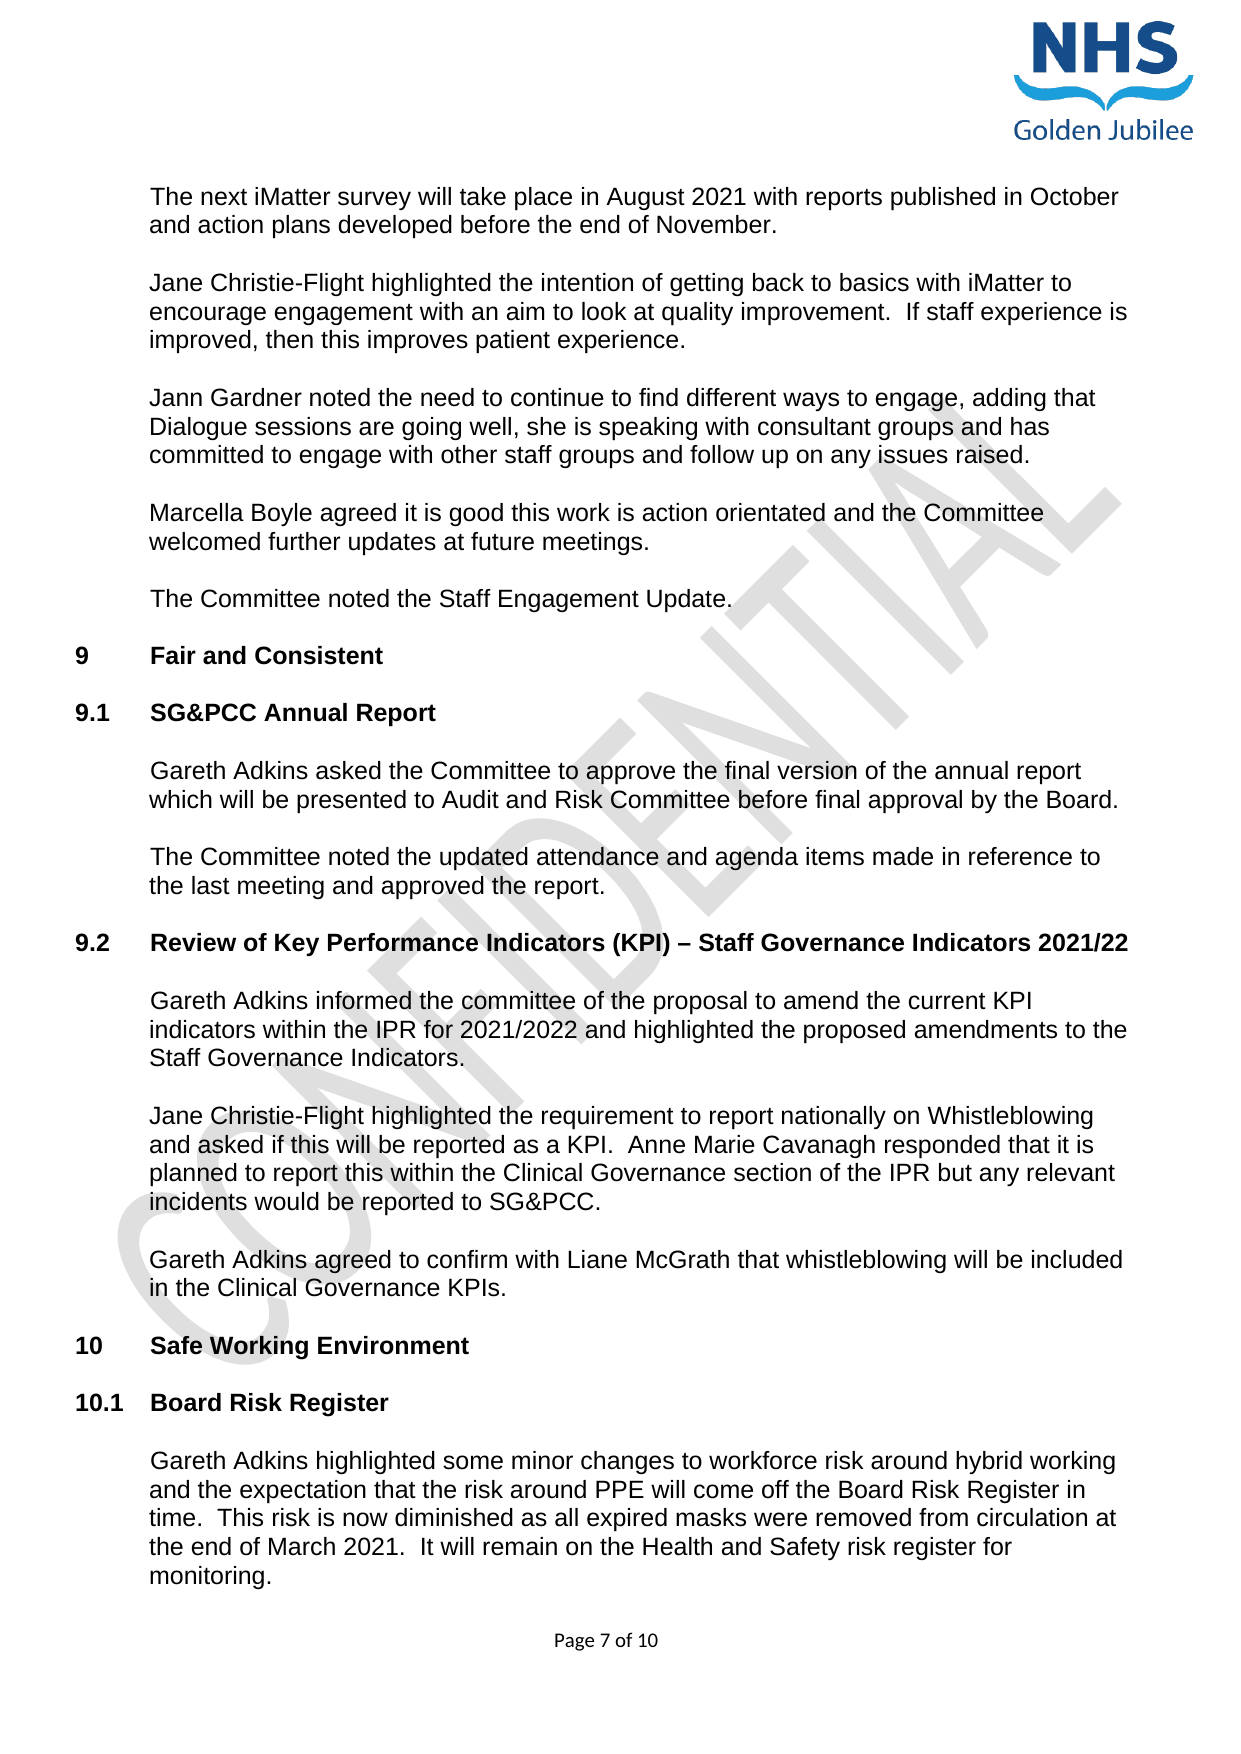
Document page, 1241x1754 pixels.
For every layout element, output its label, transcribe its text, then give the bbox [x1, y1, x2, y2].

text Gareth Adkins agreed to confirm with Liane McGrath that whistleblowing will be included in the Clinical Governance KPIs. [149, 1244, 1137, 1302]
text 9.2 Review of Key Performance Indicators (KPI) – Staff Governance Indicators 2021/22 [75, 928, 1137, 957]
text The next iMatter survey will take place in August 2021 with reports published in October and action plans developed before the end of November. [149, 182, 1137, 239]
text Gareth Adkins highlighted some minor changes to workforce risk around hybrid working and the expectation that the risk around PPE will come off the Board Risk Register in time. This risk is now diminished as all expired masks were removed from circulation at the end of March 2021. It will remain on the Health and Safety risk register for monitoring. [149, 1446, 1137, 1589]
text Gareth Adkins informed the committee of the proposal to amend the current KPI indicators within the IPR for 2021/2022 and highlighted the proposed amendments to the Staff Governance Indicators. [149, 986, 1137, 1072]
text 9 Fair and Consistent [75, 641, 1137, 669]
text The Committee noted the updated attendance and agenda items made in reference to the last meeting and approved the report. [149, 842, 1137, 899]
text Jane Christie-Flight highlighted the intention of getting back to basics with iMatter to encourage engagement with an aim to look at quality improvement. If staff experience is improved, then this improves patient experience. [149, 268, 1137, 354]
text Marcella Boyle agreed it is good this work is action orientated and the Committee welcomed further updates at future meetings. [149, 498, 1137, 555]
text Jane Christie-Flight highlighted the requirement to report nationally on Whistleblowing and asked if this will be reported as a KPI. Anne Marie Cavanagh responded that it is planned to report this within the Clinical Governance section of the IPR but any relevant incidents would be reported to SG&PCC. [149, 1101, 1137, 1216]
picture [1013, 21, 1194, 147]
text 10.1 Board Risk Register [75, 1388, 1137, 1417]
text The Committee noted the Staff Engagement Update. [149, 584, 1137, 613]
text 10 Safe Working Environment [75, 1331, 1137, 1359]
text Gareth Adkins asked the Committee to approve the final version of the annual report which will be presented to Audit and Risk Committee before final approval by the Board. [149, 756, 1137, 813]
text 9.1 SG&PCC Annual Report [75, 698, 1137, 727]
text Jann Gardner noted the need to continue to find different ways to engage, adding that Dialogue sessions are going well, she is speaking with consultant groups and has committed to engage with other staff groups and follow up on any issues raised. [149, 383, 1137, 469]
